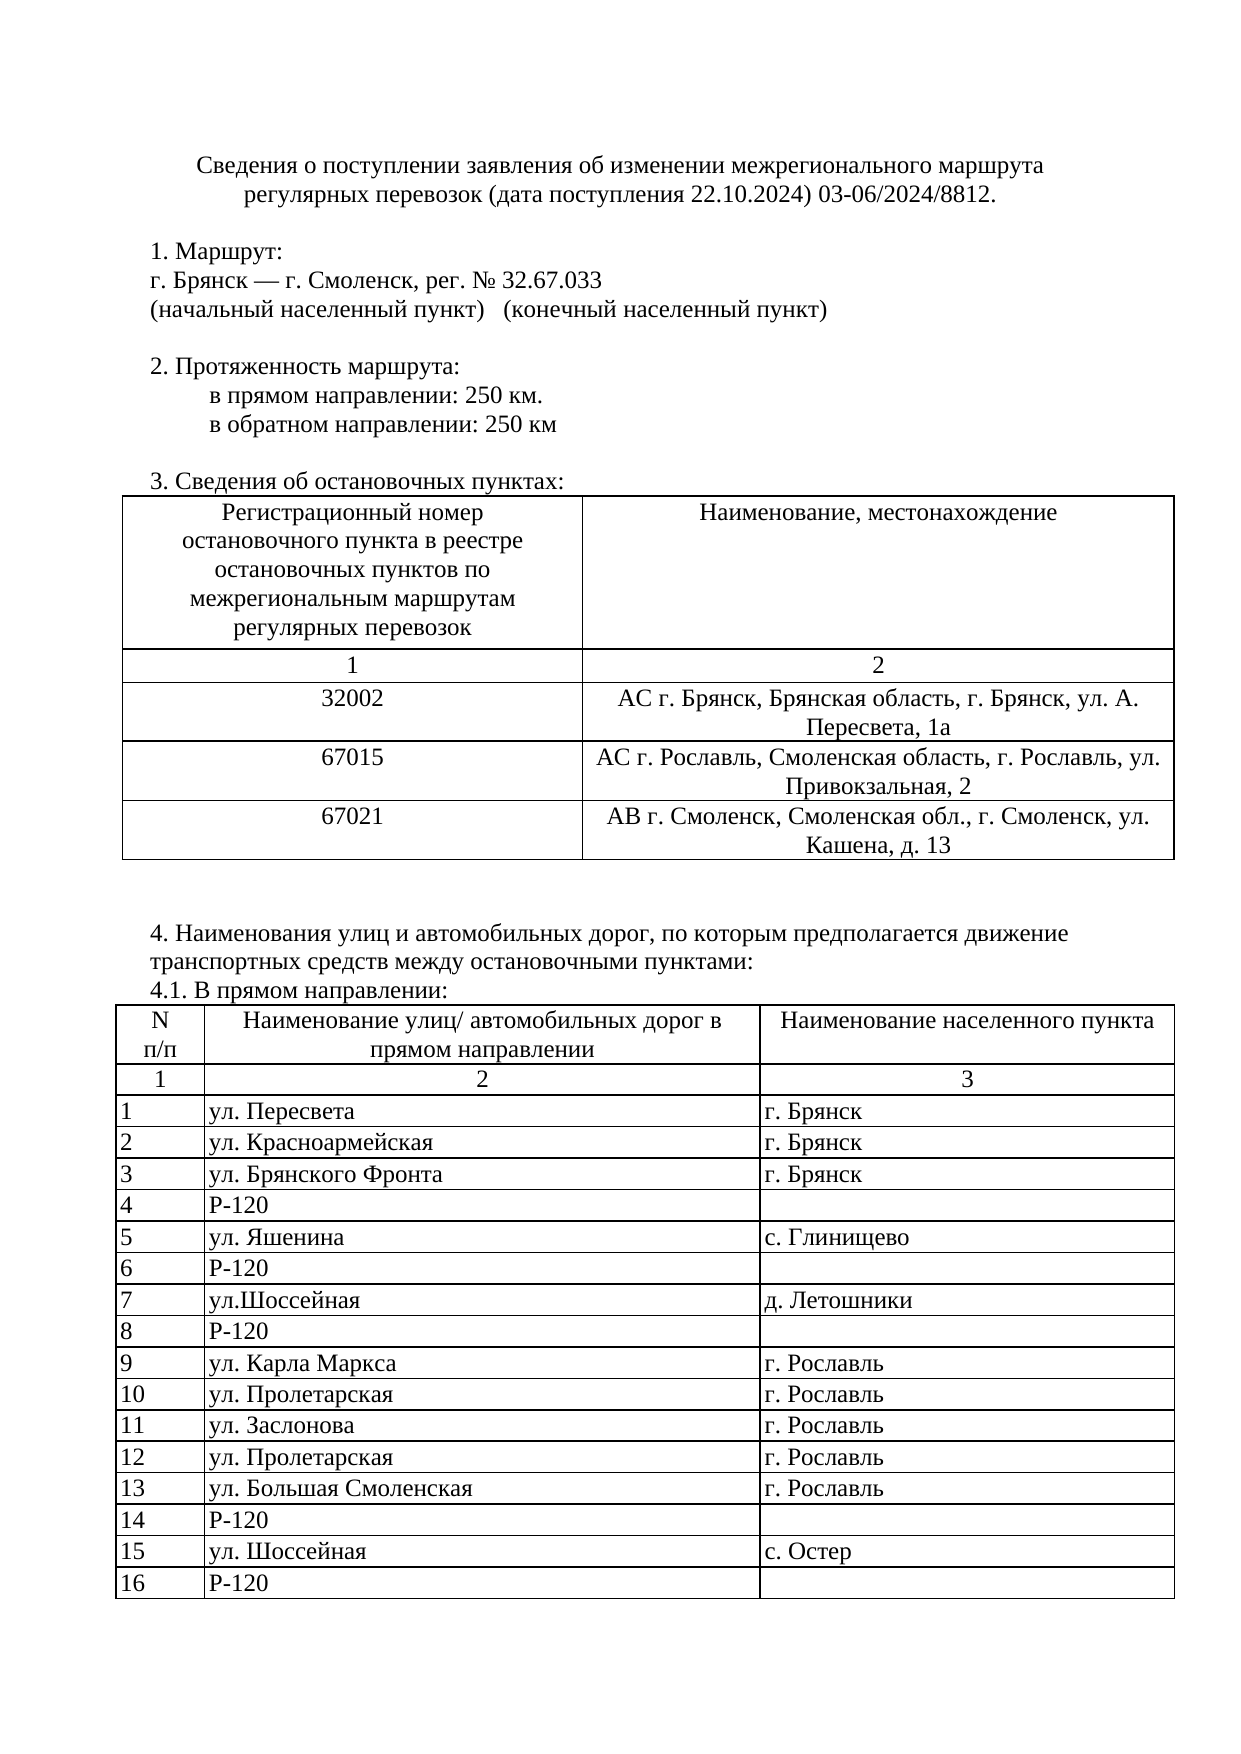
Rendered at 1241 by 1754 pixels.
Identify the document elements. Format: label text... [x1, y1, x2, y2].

table_header Наименование улиц/ автомобильных дорог в прямом направлении [205, 1006, 759, 1063]
table_cell 2 [117, 1127, 204, 1157]
table_cell 32002 [123, 683, 582, 740]
table_cell Р-120 [205, 1316, 759, 1346]
table_cell г. Рославль [761, 1348, 1174, 1377]
table_cell 12 [117, 1442, 204, 1472]
table_cell ул. Яшенина [205, 1222, 759, 1252]
table_cell г. Брянск [761, 1127, 1174, 1157]
table_cell г. Брянск [761, 1159, 1174, 1189]
table_cell д. Летошники [761, 1285, 1174, 1314]
table_header Регистрационный номер остановочного пункта в реестре остановочных пунктов по межрегиональным маршрутам регулярных перевозок [123, 497, 582, 648]
text в прямом направлении: 250 км. [150, 380, 1090, 409]
table_cell 5 [117, 1222, 204, 1252]
table_cell 6 [117, 1253, 204, 1283]
table_cell ул. Брянского Фронта [205, 1159, 759, 1189]
table_cell 1 [117, 1096, 204, 1126]
table_cell 9 [117, 1348, 204, 1377]
table_cell ул.Шоссейная [205, 1285, 759, 1314]
table_cell АВ г. Смоленск, Смоленская обл., г. Смоленск, ул. Кашена, д. 13 [583, 801, 1173, 858]
text Сведения о поступлении заявления об изменении межрегионального маршрута регулярных перевозок (дата поступления 22.10.2024) 03-06/2024/8812. [150, 150, 1090, 207]
table_header Наименование, местонахождение [583, 497, 1173, 648]
table_cell 15 [117, 1536, 204, 1566]
table_cell 10 [117, 1379, 204, 1409]
table_cell 7 [117, 1285, 204, 1314]
table_cell г. Рославль [761, 1442, 1174, 1472]
table_cell АС г. Брянск, Брянская область, г. Брянск, ул. А. Пересвета, 1а [583, 683, 1173, 740]
table_cell Р-120 [205, 1190, 759, 1220]
table_cell 13 [117, 1473, 204, 1503]
table_cell 67015 [123, 742, 582, 799]
text 2. Протяженность маршрута: [150, 351, 1090, 380]
table_cell [761, 1316, 1174, 1346]
table_cell ул. Большая Смоленская [205, 1473, 759, 1503]
table_cell 3 [761, 1065, 1174, 1094]
text г. Брянск — г. Смоленск, рег. № 32.67.033 [150, 265, 1090, 294]
table_cell 14 [117, 1505, 204, 1535]
table_cell Р-120 [205, 1505, 759, 1535]
table_cell [761, 1568, 1174, 1598]
table_cell Р-120 [205, 1568, 759, 1598]
table_cell [761, 1190, 1174, 1220]
table_cell ул. Пролетарская [205, 1379, 759, 1409]
text в обратном направлении: 250 км [150, 409, 1090, 437]
table_cell 11 [117, 1411, 204, 1440]
table_cell г. Рославль [761, 1379, 1174, 1409]
table_cell Р-120 [205, 1253, 759, 1283]
text (начальный населенный пункт) (конечный населенный пункт) [150, 294, 1090, 322]
table_cell 2 [583, 650, 1173, 681]
table_cell ул. Шоссейная [205, 1536, 759, 1566]
table_cell [761, 1505, 1174, 1535]
table_cell АС г. Рославль, Смоленская область, г. Рославль, ул. Привокзальная, 2 [583, 742, 1173, 799]
table_cell с. Остер [761, 1536, 1174, 1566]
table_cell 67021 [123, 801, 582, 858]
table_cell ул. Заслонова [205, 1411, 759, 1440]
table_cell ул. Пролетарская [205, 1442, 759, 1472]
table_cell ул. Карла Маркса [205, 1348, 759, 1377]
table_cell 8 [117, 1316, 204, 1346]
text 4. Наименования улиц и автомобильных дорог, по которым предполагается движение транспортных средств между остановочными пунктами: [150, 918, 1090, 975]
table_cell 1 [117, 1065, 204, 1094]
table_cell 3 [117, 1159, 204, 1189]
table_header N п/п [117, 1006, 204, 1063]
table_cell г. Рославль [761, 1411, 1174, 1440]
text 4.1. В прямом направлении: [150, 975, 1090, 1004]
table_header Наименование населенного пункта [761, 1006, 1174, 1063]
table_cell г. Рославль [761, 1473, 1174, 1503]
table_cell 1 [123, 650, 582, 681]
table_cell 16 [117, 1568, 204, 1598]
table_cell ул. Пересвета [205, 1096, 759, 1126]
table_cell 2 [205, 1065, 759, 1094]
table_cell с. Глинищево [761, 1222, 1174, 1252]
table_cell ул. Красноармейская [205, 1127, 759, 1157]
text 3. Сведения об остановочных пунктах: [150, 466, 1090, 495]
text 1. Маршрут: [150, 236, 1090, 265]
table_cell г. Брянск [761, 1096, 1174, 1126]
table_cell [761, 1253, 1174, 1283]
table_cell 4 [117, 1190, 204, 1220]
